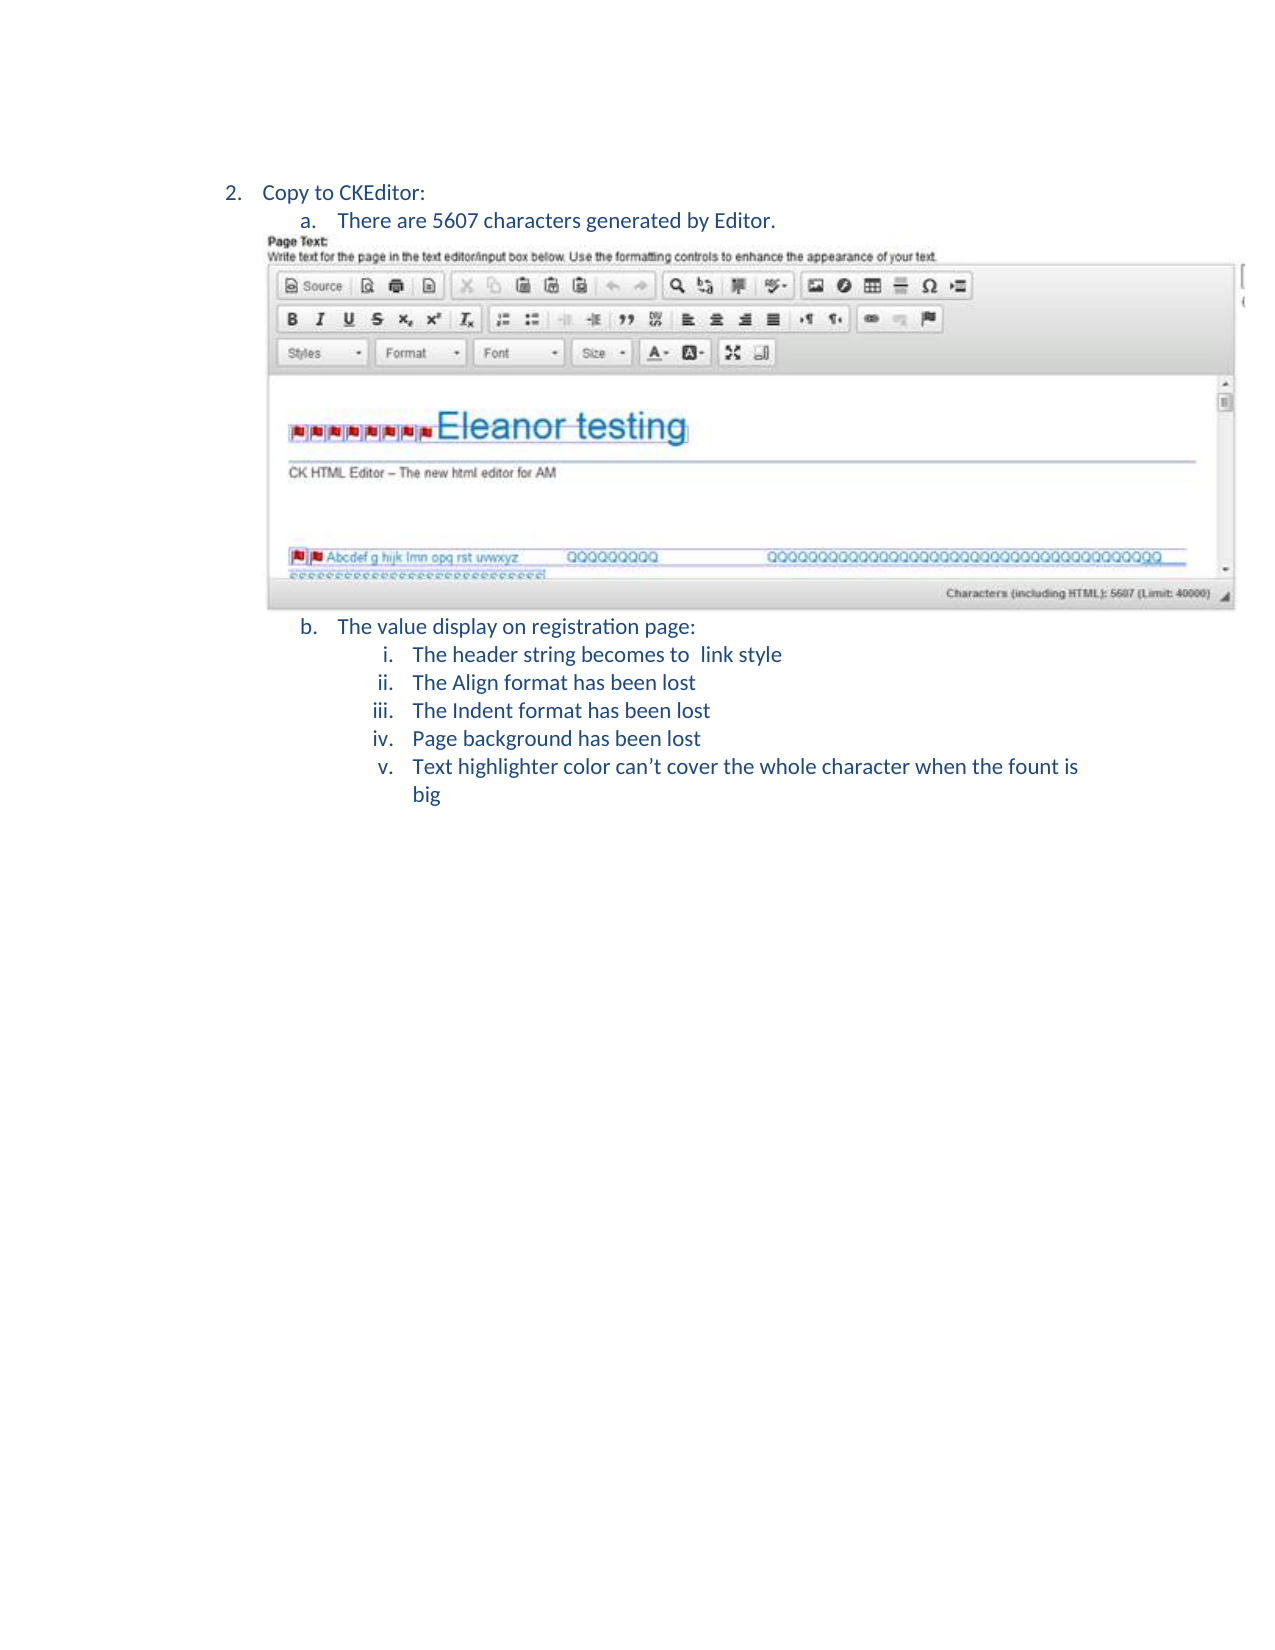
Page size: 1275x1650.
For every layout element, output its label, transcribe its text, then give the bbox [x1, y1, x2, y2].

list Copy to CKEditor: [225, 178, 1087, 206]
list There are 5607 characters generated by Editor. [300, 206, 1087, 234]
list The Align format has been lost [394, 668, 1087, 696]
list Page background has been lost [394, 724, 1087, 752]
list The Indent format has been lost [394, 696, 1087, 724]
list Text highlighter color can’t cover the whole character when the fount is big [394, 752, 1087, 808]
list The header string becomes to link style [394, 640, 1087, 668]
picture [262, 234, 1246, 613]
list The value display on registration page: [300, 613, 1087, 640]
